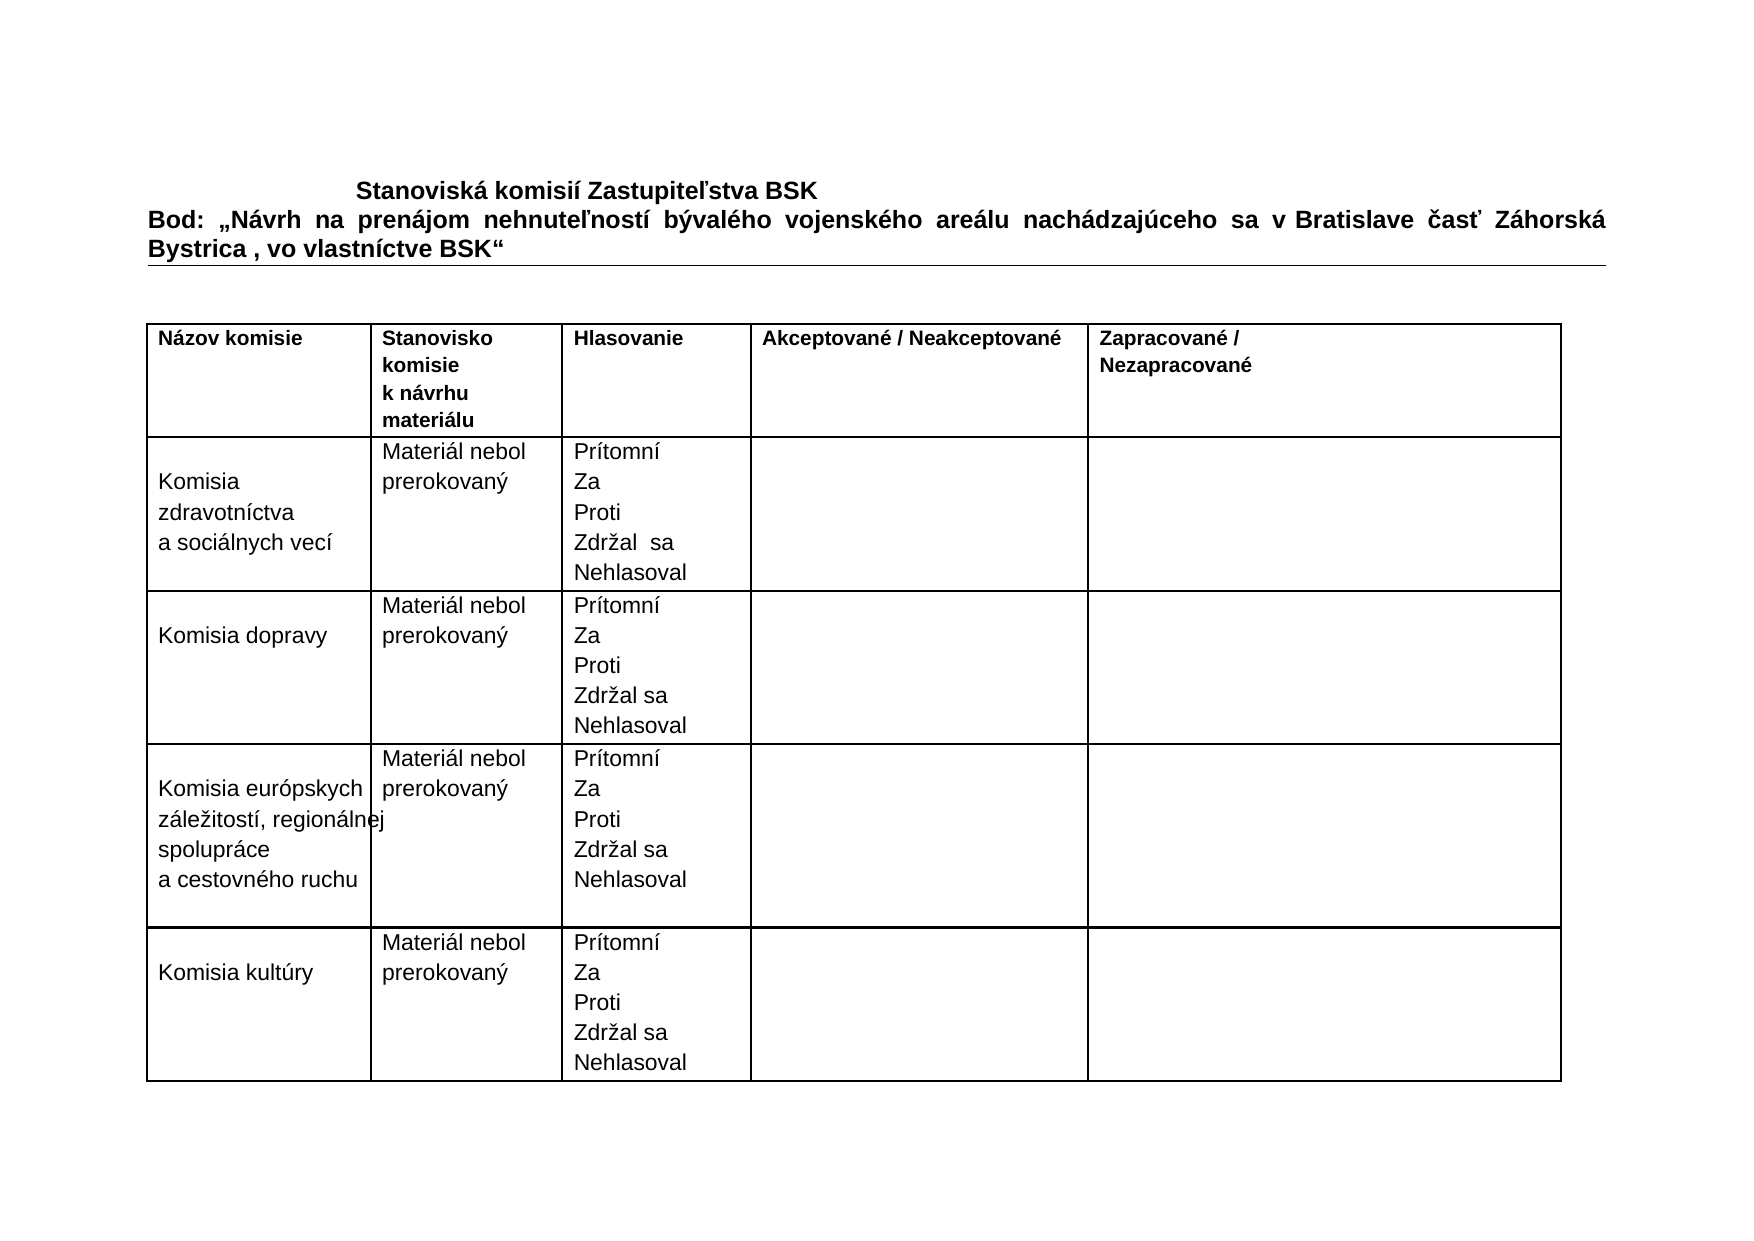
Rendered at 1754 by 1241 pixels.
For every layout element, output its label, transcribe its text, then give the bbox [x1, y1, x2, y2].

text Bod: „Návrh na prenájom nehnuteľností bývalého vojenského areálu nachádzajúceho sa v Bratislave časť Záhorská Bystrica , vo vlastníctve BSK“ [148, 205, 1606, 265]
table_cell Komisia zdravotníctva a sociálnych vecí [148, 438, 370, 589]
table_header Akceptované / Neakceptované [752, 325, 1087, 436]
table_cell Prítomní Za Proti Zdržal sa Nehlasoval [563, 438, 750, 589]
table_cell [1089, 745, 1560, 926]
table_cell Materiál nebol prerokovaný [372, 592, 561, 743]
table_header Zapracované / Nezapracované [1089, 325, 1560, 436]
table_cell Materiál nebol prerokovaný [372, 438, 561, 589]
table_cell Komisia kultúry [148, 929, 370, 1080]
table_cell [752, 438, 1087, 589]
table_cell Prítomní Za Proti Zdržal sa Nehlasoval [563, 745, 750, 926]
text Stanoviská komisií Zastupiteľstva BSK [148, 176, 1606, 205]
table_cell [1089, 929, 1560, 1080]
table_cell Prítomní Za Proti Zdržal sa Nehlasoval [563, 592, 750, 743]
table_header Stanovisko komisie k návrhu materiálu [372, 325, 561, 436]
table_cell [752, 929, 1087, 1080]
table_header Názov komisie [148, 325, 370, 436]
table_cell Komisia európskych záležitostí, regionálnej spolupráce a cestovného ruchu [148, 745, 370, 926]
table_cell Prítomní Za Proti Zdržal sa Nehlasoval [563, 929, 750, 1080]
table_cell [752, 745, 1087, 926]
table_cell Komisia dopravy [148, 592, 370, 743]
table_cell [1089, 438, 1560, 589]
table_cell [752, 592, 1087, 743]
table_header Hlasovanie [563, 325, 750, 436]
table_cell Materiál nebol prerokovaný [372, 929, 561, 1080]
table_cell Materiál nebol prerokovaný [372, 745, 561, 926]
table_cell [1089, 592, 1560, 743]
